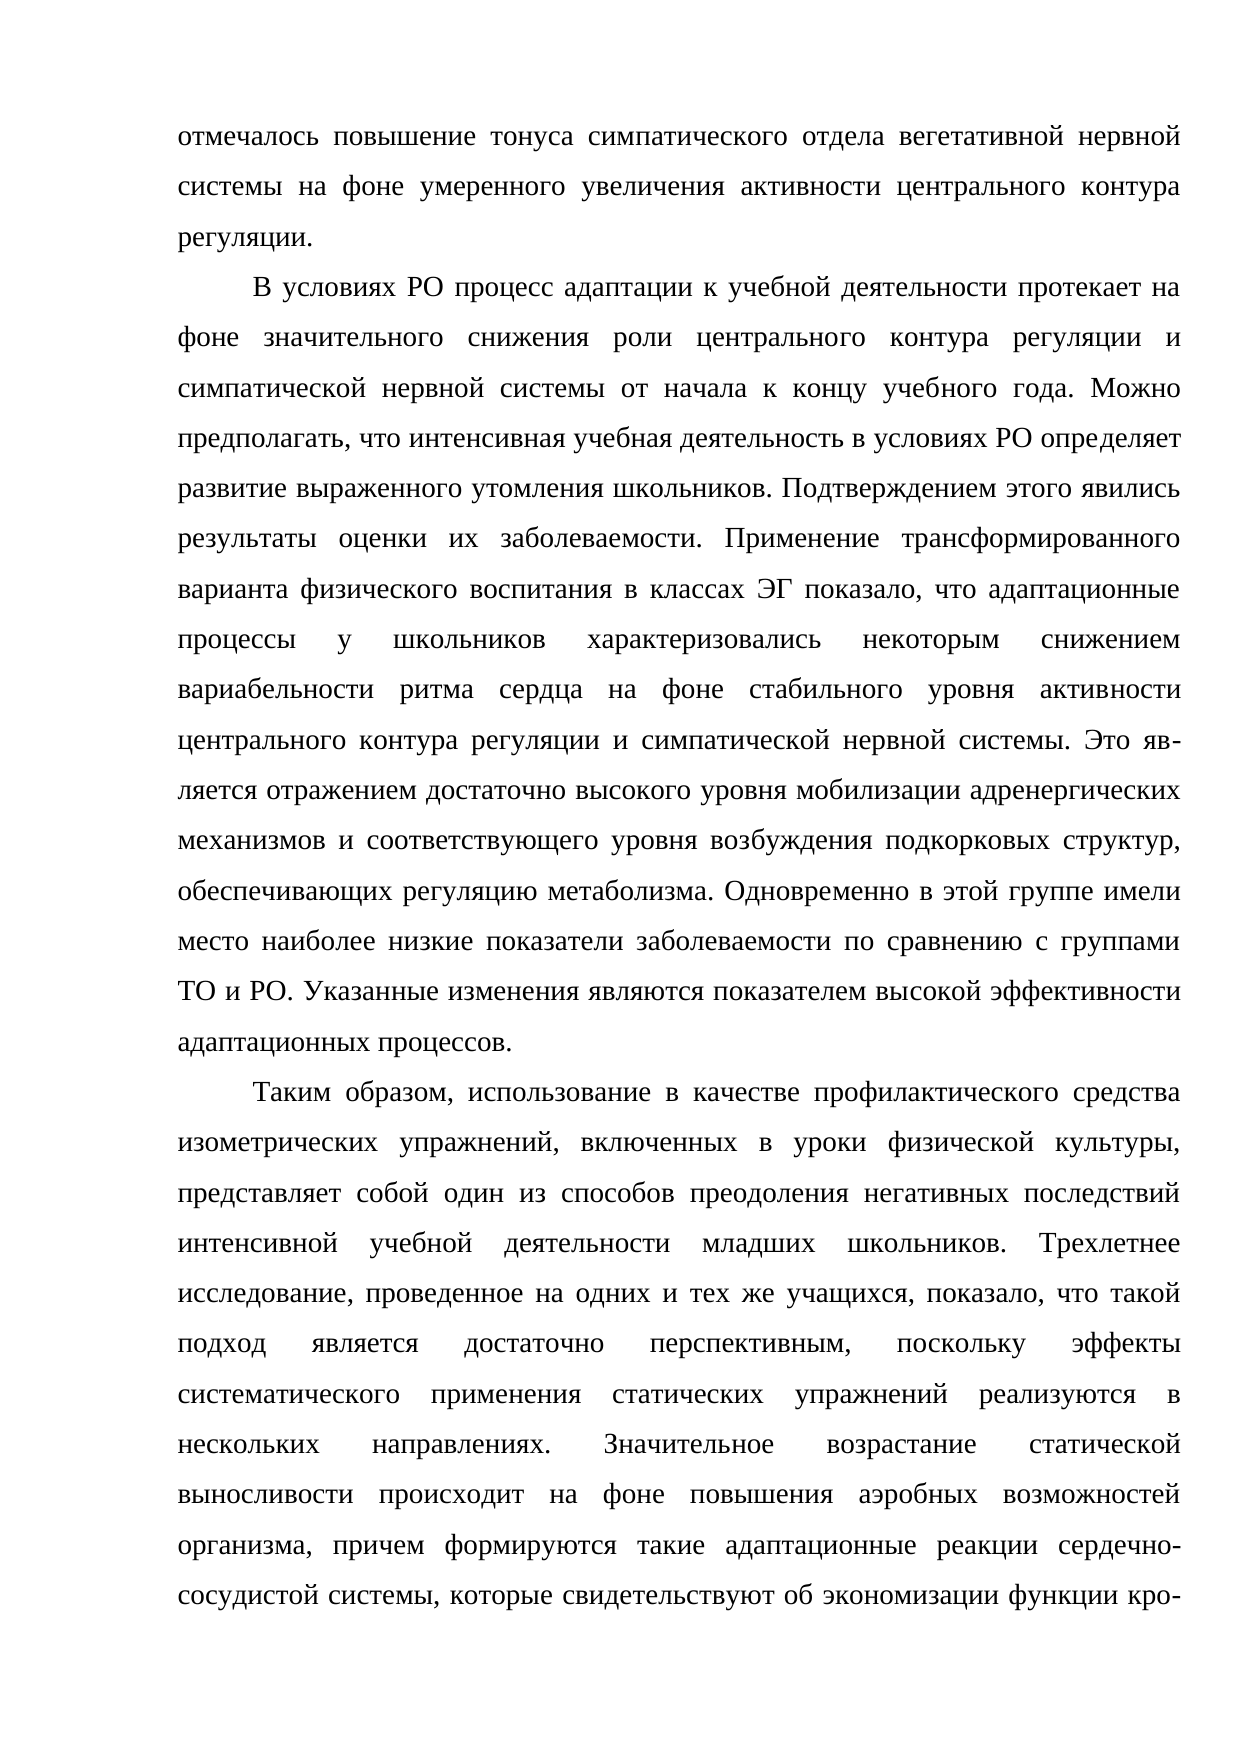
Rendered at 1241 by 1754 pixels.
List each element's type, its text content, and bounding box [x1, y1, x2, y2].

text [177, 118, 1181, 252]
text В условиях РО процесс адаптации к учебной деятельности протекает на фоне значительного снижения роли центрального контура регуляции и симпатической нервной системы от начала к концу учебного года. Можно предполагать, что интенсивная учебная деятельность в условиях РО определяет развитие выраженного утомления школьников. Подтверждением этого явились результаты оценки их заболеваемости. Применение трансформированного варианта физического воспитания в классах ЭГ показало, что адаптационные процессы у школьников характеризовались некоторым снижением вариабельности ритма сердца на фоне стабильного уровня активности центрального контура регуляции и симпатической нервной системы. Это является отражением достаточно высокого уровня мобилизации адренергических механизмов и соответствующего уровня возбуждения подкорковых структур, обеспечивающих регуляцию метаболизма. Одновременно в этой группе имели место наиболее низкие показатели заболеваемости по сравнению с группами ТО и РО. Указанные изменения являются показателем высокой эффективности адаптационных процессов. [177, 269, 1181, 1057]
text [177, 1074, 1181, 1611]
